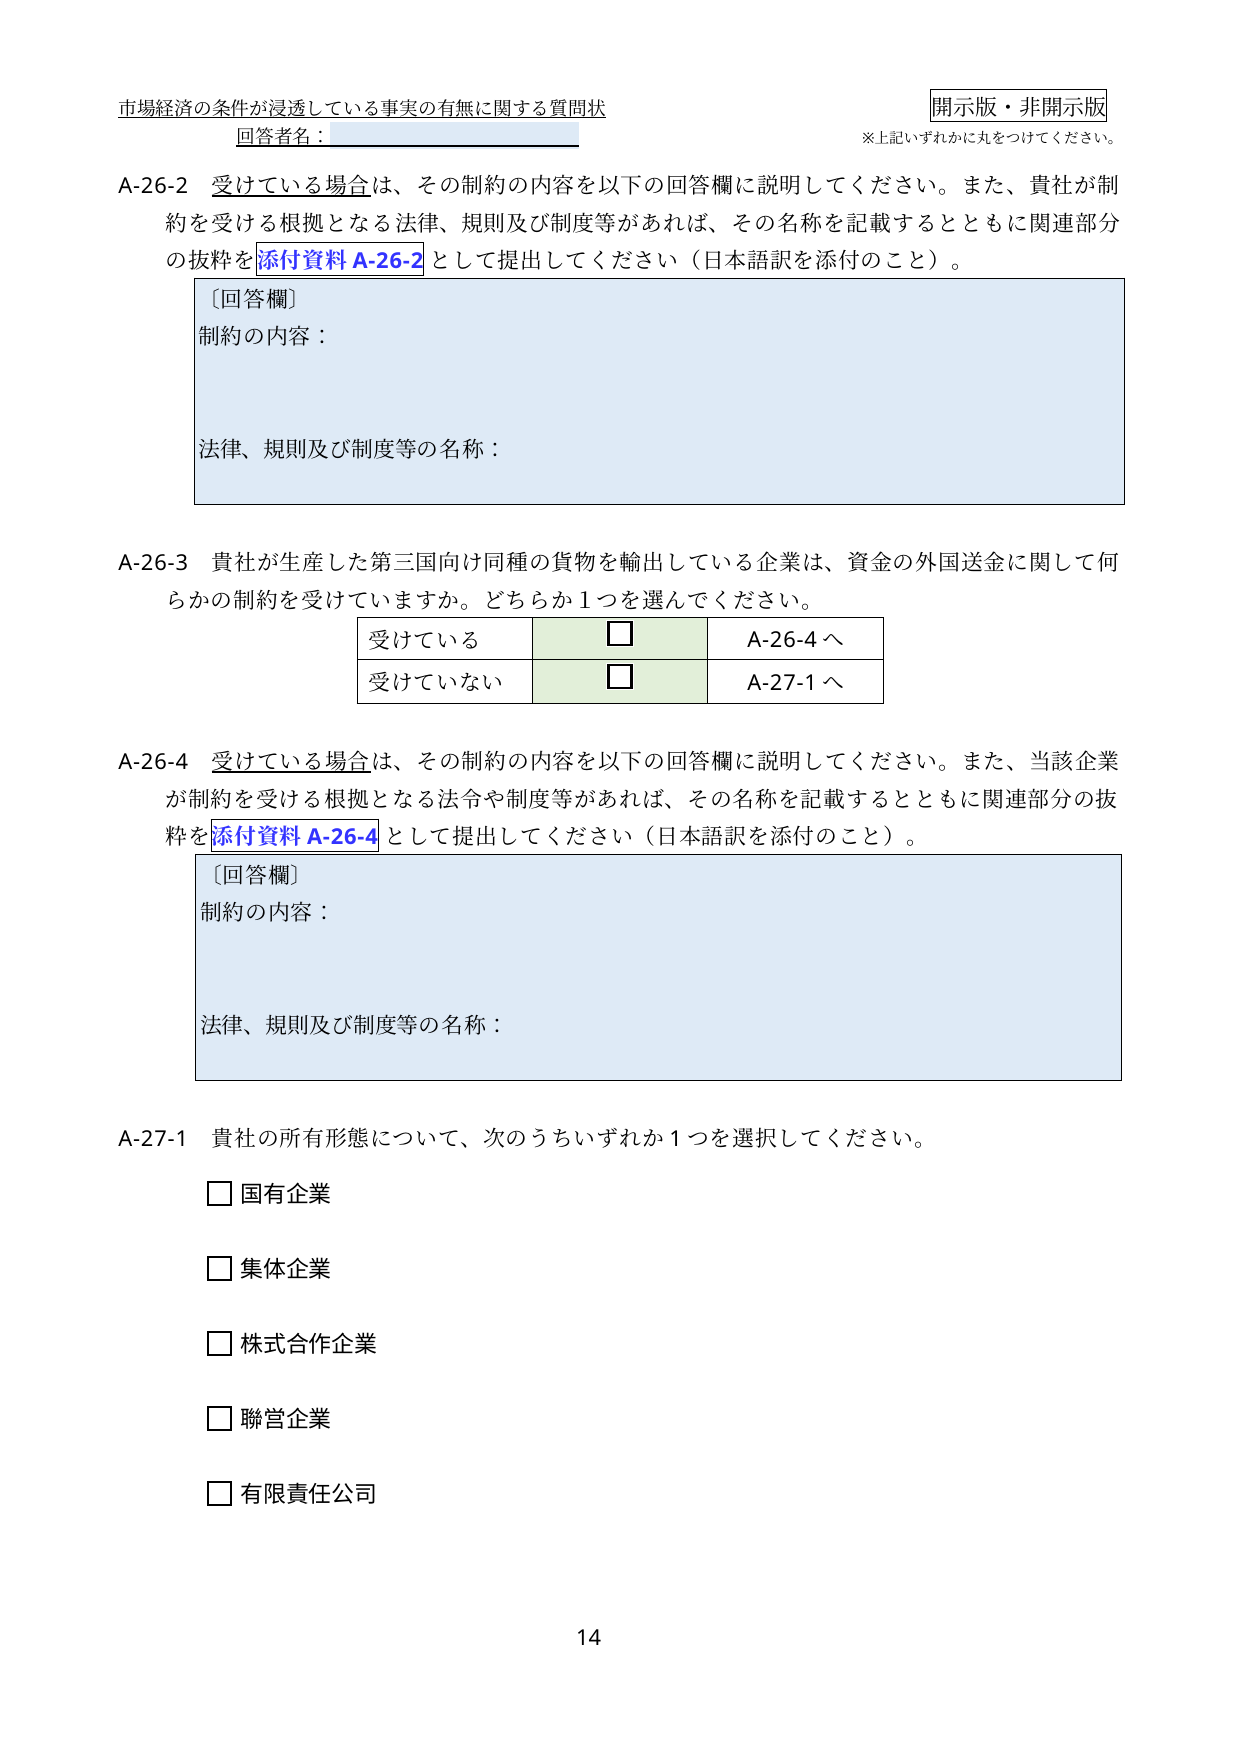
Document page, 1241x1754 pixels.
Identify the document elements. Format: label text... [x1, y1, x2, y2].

table_header 〔回答欄〕 制約の内容： 法律、規則及び制度等の名称： [195, 279, 1124, 504]
table_header [533, 618, 707, 659]
table_cell A-27-1へ [708, 660, 883, 703]
text A-26-3 貴社が生産した第三国向け同種の貨物を輸出している企業は、資金の外国送金に関して何らかの制約を受けていますか。どちらか１つを選んでください。 [118, 542, 1122, 617]
text A-26-2 受けている場合は、その制約の内容を以下の回答欄に説明してください。また、貴社が制約を受ける根拠となる法律、規則及び制度等があれば、その名称を記載するとともに関連部分の抜粋を添付資料A-26-2として提出してください（日本語訳を添付のこと）。 [118, 165, 1122, 278]
table_cell [533, 660, 707, 703]
table_header 〔回答欄〕 制約の内容： 法律、規則及び制度等の名称： [196, 855, 1121, 1080]
text A-27-1 貴社の所有形態について、次のうちいずれか1つを選択してください。 [118, 1118, 1122, 1156]
table_header A-26-4へ [708, 618, 883, 659]
table_cell 受けていない [358, 660, 532, 703]
table_header 受けている [358, 618, 532, 659]
text A-26-4 受けている場合は、その制約の内容を以下の回答欄に説明してください。また、当該企業が制約を受ける根拠となる法令や制度等があれば、その名称を記載するとともに関連部分の抜粋を添付資料A-26-4として提出してください（日本語訳を添付のこと）。 [118, 741, 1122, 854]
